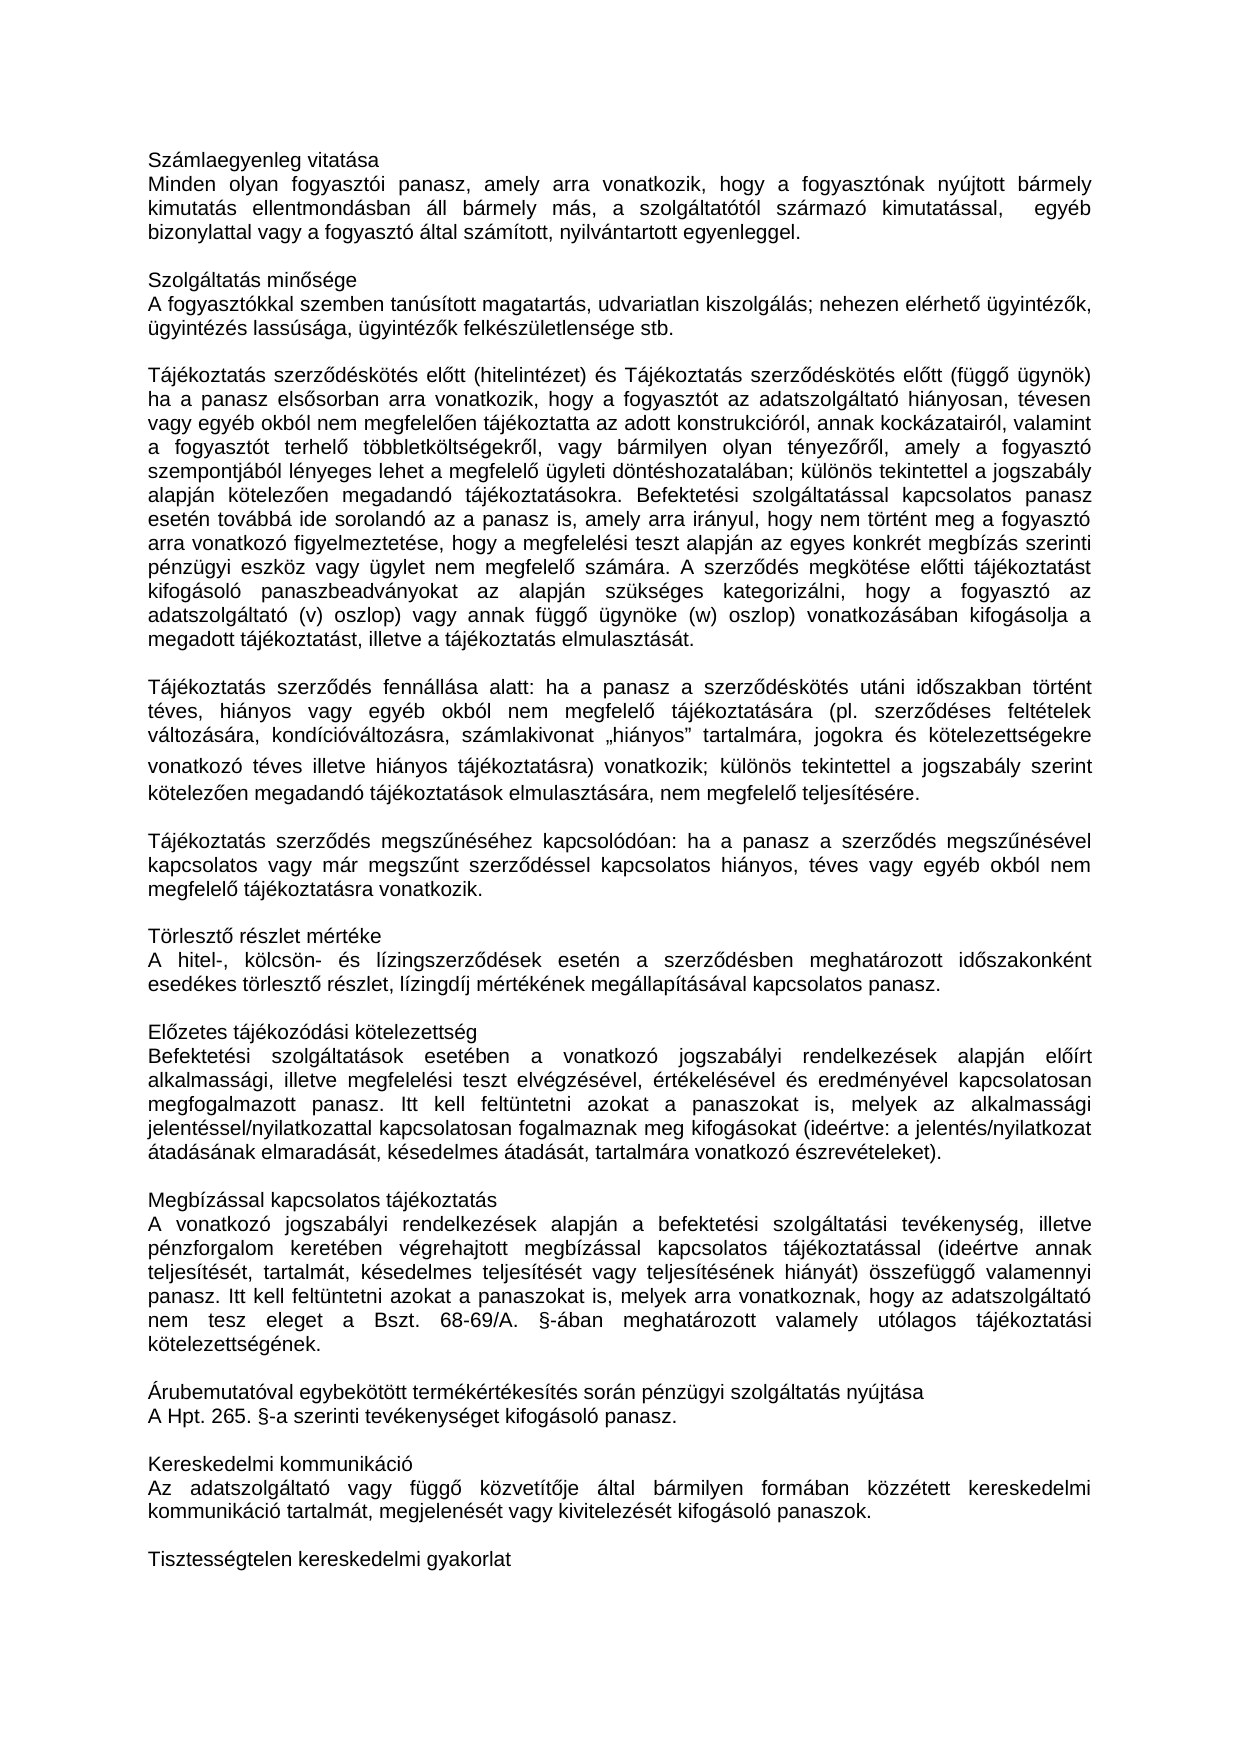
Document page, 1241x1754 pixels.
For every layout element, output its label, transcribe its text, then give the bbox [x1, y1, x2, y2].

text Minden olyan fogyasztói panasz, amely arra vonatkozik, hogy a fogyasztónak nyújtott bármely kimutatás ellentmondásban áll bármely más, a szolgáltatótól származó kimutatással, egyéb bizonylattal vagy a fogyasztó által számított, nyilvántartott egyenleggel. [148, 172, 1093, 243]
text Tájékoztatás szerződéskötés előtt (hitelintézet) és Tájékoztatás szerződéskötés előtt (függő ügynök) ha a panasz elsősorban arra vonatkozik, hogy a fogyasztót az adatszolgáltató hiányosan, tévesen vagy egyéb okból nem megfelelően tájékoztatta az adott konstrukcióról, annak kockázatairól, valamint a fogyasztót terhelő többletköltségekről, vagy bármilyen olyan tényezőről, amely a fogyasztó szempontjából lényeges lehet a megfelelő ügyleti döntéshozatalában; különös tekintettel a jogszabály alapján kötelezően megadandó tájékoztatásokra. Befektetési szolgáltatással kapcsolatos panasz esetén továbbá ide sorolandó az a panasz is, amely arra irányul, hogy nem történt meg a fogyasztó arra vonatkozó figyelmeztetése, hogy a megfelelési teszt alapján az egyes konkrét megbízás szerinti pénzügyi eszköz vagy ügylet nem megfelelő számára. A szerződés megkötése előtti tájékoztatást kifogásoló panaszbeadványokat az alapján szükséges kategorizálni, hogy a fogyasztó az adatszolgáltató (v) oszlop) vagy annak függő ügynöke (w) oszlop) vonatkozásában kifogásolja a megadott tájékoztatást, illetve a tájékoztatás elmulasztását. [148, 363, 1093, 651]
text Árubemutatóval egybekötött termékértékesítés során pénzügyi szolgáltatás nyújtása [148, 1379, 1093, 1403]
text Szolgáltatás minősége [148, 267, 1093, 291]
text Az adatszolgáltató vagy függő közvetítője által bármilyen formában közzétett kereskedelmi kommunikáció tartalmát, megjelenését vagy kivitelezését kifogásoló panaszok. [148, 1475, 1093, 1523]
text A fogyasztókkal szemben tanúsított magatartás, udvariatlan kiszolgálás; nehezen elérhető ügyintézők, ügyintézés lassúsága, ügyintézők felkészületlensége stb. [148, 291, 1093, 339]
text Megbízással kapcsolatos tájékoztatás [148, 1188, 1093, 1212]
text Tájékoztatás szerződés fennállása alatt: ha a panasz a szerződéskötés utáni időszakban történt téves, hiányos vagy egyéb okból nem megfelelő tájékoztatására (pl. szerződéses feltételek változására, kondícióváltozásra, számlakivonat „hiányos” tartalmára, jogokra és kötelezettségekre vonatkozó téves illetve hiányos tájékoztatásra) vonatkozik; különös tekintettel a jogszabály szerint kötelezően megadandó tájékoztatások elmulasztására, nem megfelelő teljesítésére. [148, 675, 1093, 804]
text A vonatkozó jogszabályi rendelkezések alapján a befektetési szolgáltatási tevékenység, illetve pénzforgalom keretében végrehajtott megbízással kapcsolatos tájékoztatással (ideértve annak teljesítését, tartalmát, késedelmes teljesítését vagy teljesítésének hiányát) összefüggő valamennyi panasz. Itt kell feltüntetni azokat a panaszokat is, melyek arra vonatkoznak, hogy az adatszolgáltató nem tesz eleget a Bszt. 68-69/A. §-ában meghatározott valamely utólagos tájékoztatási kötelezettségének. [148, 1212, 1093, 1356]
text Tájékoztatás szerződés megszűnéséhez kapcsolódóan: ha a panasz a szerződés megszűnésével kapcsolatos vagy már megszűnt szerződéssel kapcsolatos hiányos, téves vagy egyéb okból nem megfelelő tájékoztatásra vonatkozik. [148, 828, 1093, 900]
text A Hpt. 265. §-a szerinti tevékenységet kifogásoló panasz. [148, 1403, 1093, 1427]
text A hitel-, kölcsön- és lízingszerződések esetén a szerződésben meghatározott időszakonként esedékes törlesztő részlet, lízingdíj mértékének megállapításával kapcsolatos panasz. [148, 948, 1093, 996]
text Számlaegyenleg vitatása [148, 148, 1093, 172]
text Kereskedelmi kommunikáció [148, 1451, 1093, 1475]
text Tisztességtelen kereskedelmi gyakorlat [148, 1547, 1093, 1571]
text Előzetes tájékozódási kötelezettség [148, 1020, 1093, 1044]
text Befektetési szolgáltatások esetében a vonatkozó jogszabályi rendelkezések alapján előírt alkalmassági, illetve megfelelési teszt elvégzésével, értékelésével és eredményével kapcsolatosan megfogalmazott panasz. Itt kell feltüntetni azokat a panaszokat is, melyek az alkalmassági jelentéssel/nyilatkozattal kapcsolatosan fogalmaznak meg kifogásokat (ideértve: a jelentés/nyilatkozat átadásának elmaradását, késedelmes átadását, tartalmára vonatkozó észrevételeket). [148, 1044, 1093, 1164]
text Törlesztő részlet mértéke [148, 924, 1093, 948]
